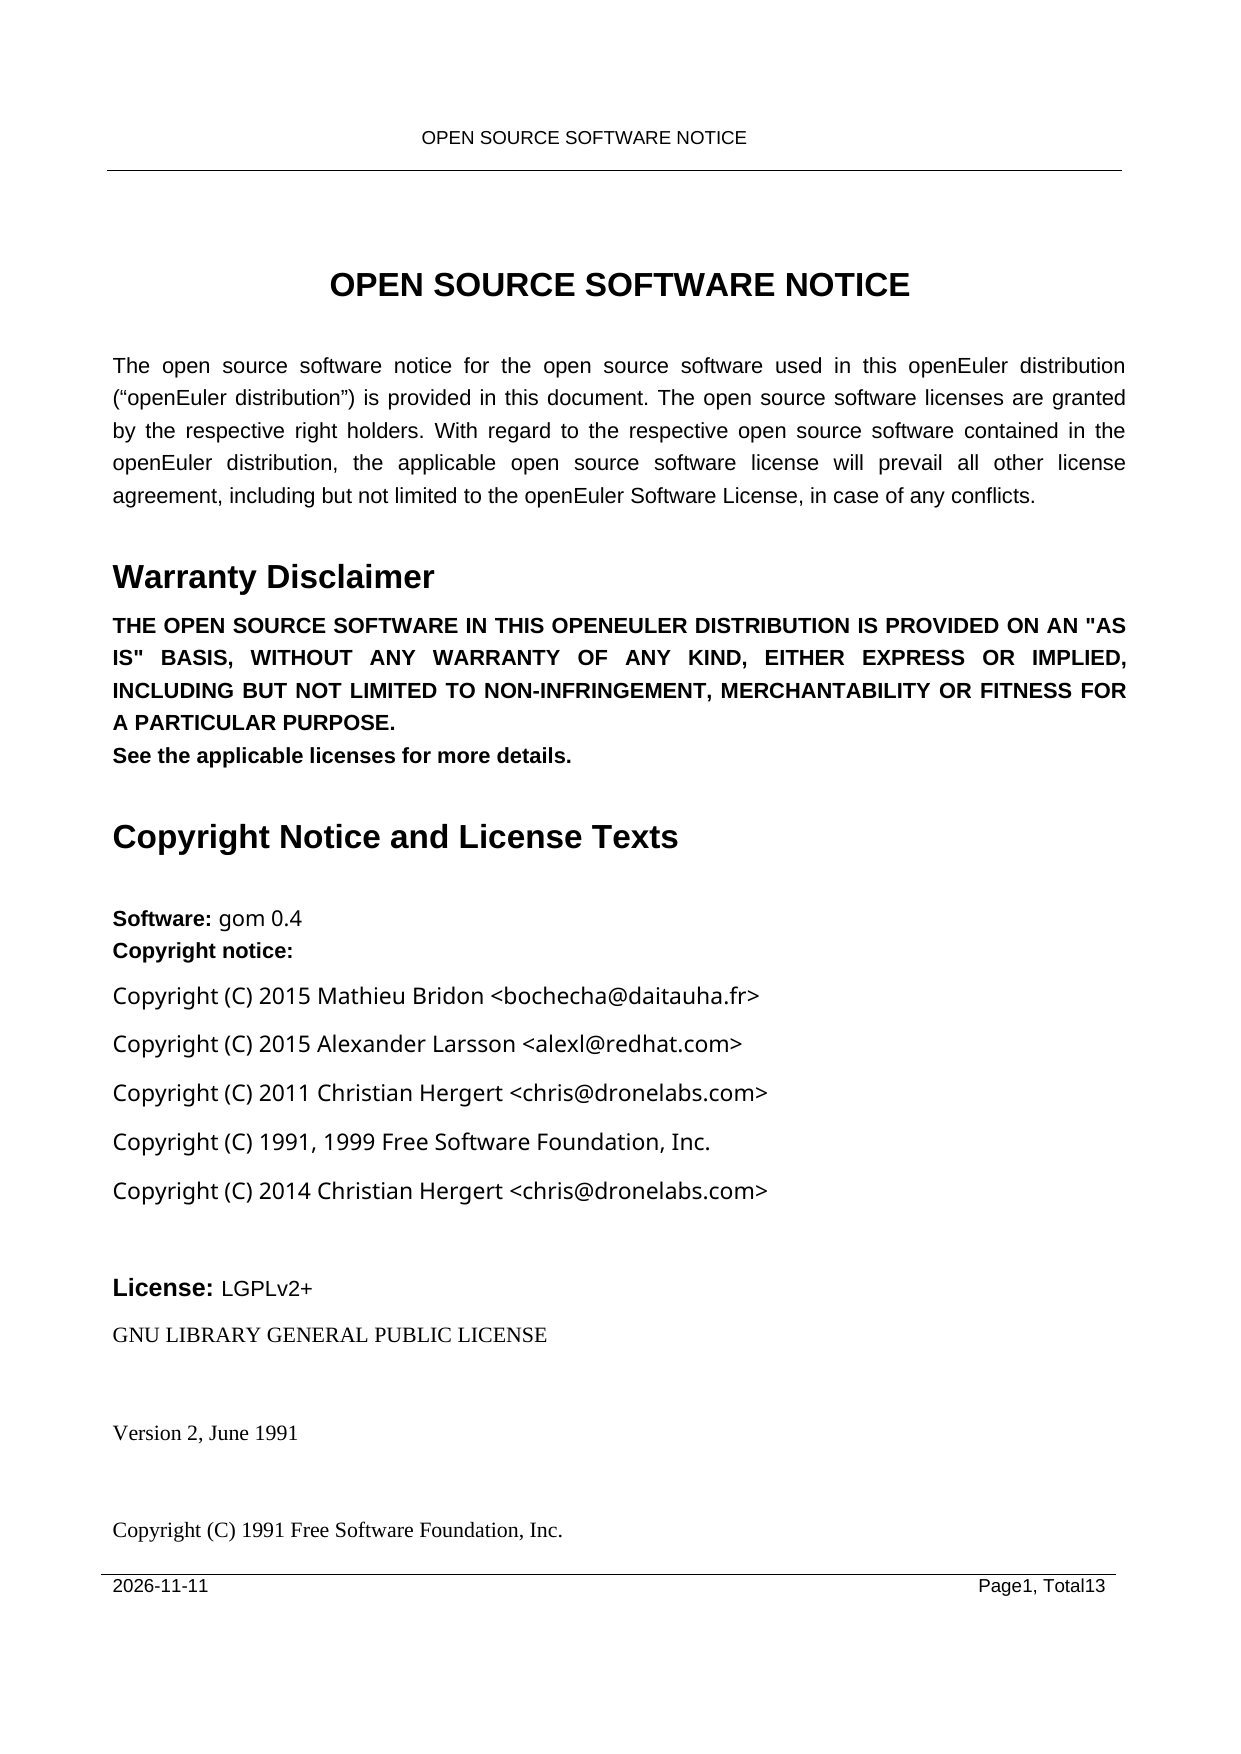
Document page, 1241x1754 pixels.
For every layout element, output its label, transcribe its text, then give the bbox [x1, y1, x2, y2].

text THE OPEN SOURCE SOFTWARE IN THIS OPENEULER DISTRIBUTION IS PROVIDED ON AN "AS IS" BASIS, WITHOUT ANY WARRANTY OF ANY KIND, EITHER EXPRESS OR IMPLIED, INCLUDING BUT NOT LIMITED TO NON-INFRINGEMENT, MERCHANTABILITY OR FITNESS FOR A PARTICULAR PURPOSE. See the applicable licenses for more details. [112, 609, 1128, 771]
text The open source software notice for the open source software used in this openEuler distribution (“openEuler distribution”) is provided in this document. The open source software licenses are granted by the respective right holders. With regard to the respective open source software contained in the openEuler distribution, the applicable open source software license will prevail all other license agreement, including but not limited to the openEuler Software License, in case of any conflicts. [112, 349, 1128, 511]
text Copyright (C) 2015 Mathieu Bridon <bochecha@daitauha.fr> Copyright (C) 2015 Alexander Larsson <alexl@redhat.com> Copyright (C) 2011 Christian Hergert <chris@dronelabs.com> Copyright (C) 1991, 1999 Free Software Foundation, Inc. Copyright (C) 2014 Christian Hergert <chris@dronelabs.com> [112, 979, 1128, 1255]
text Software: gom 0.4 [112, 901, 1128, 934]
text Copyright Notice and License Texts [112, 804, 1128, 869]
text OPEN SOURCE SOFTWARE NOTICE [112, 251, 1128, 316]
text License: LGPLv2+ [112, 1272, 1128, 1304]
text Copyright notice: [112, 934, 1128, 966]
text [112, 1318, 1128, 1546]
text Warranty Disclaimer [112, 544, 1128, 609]
